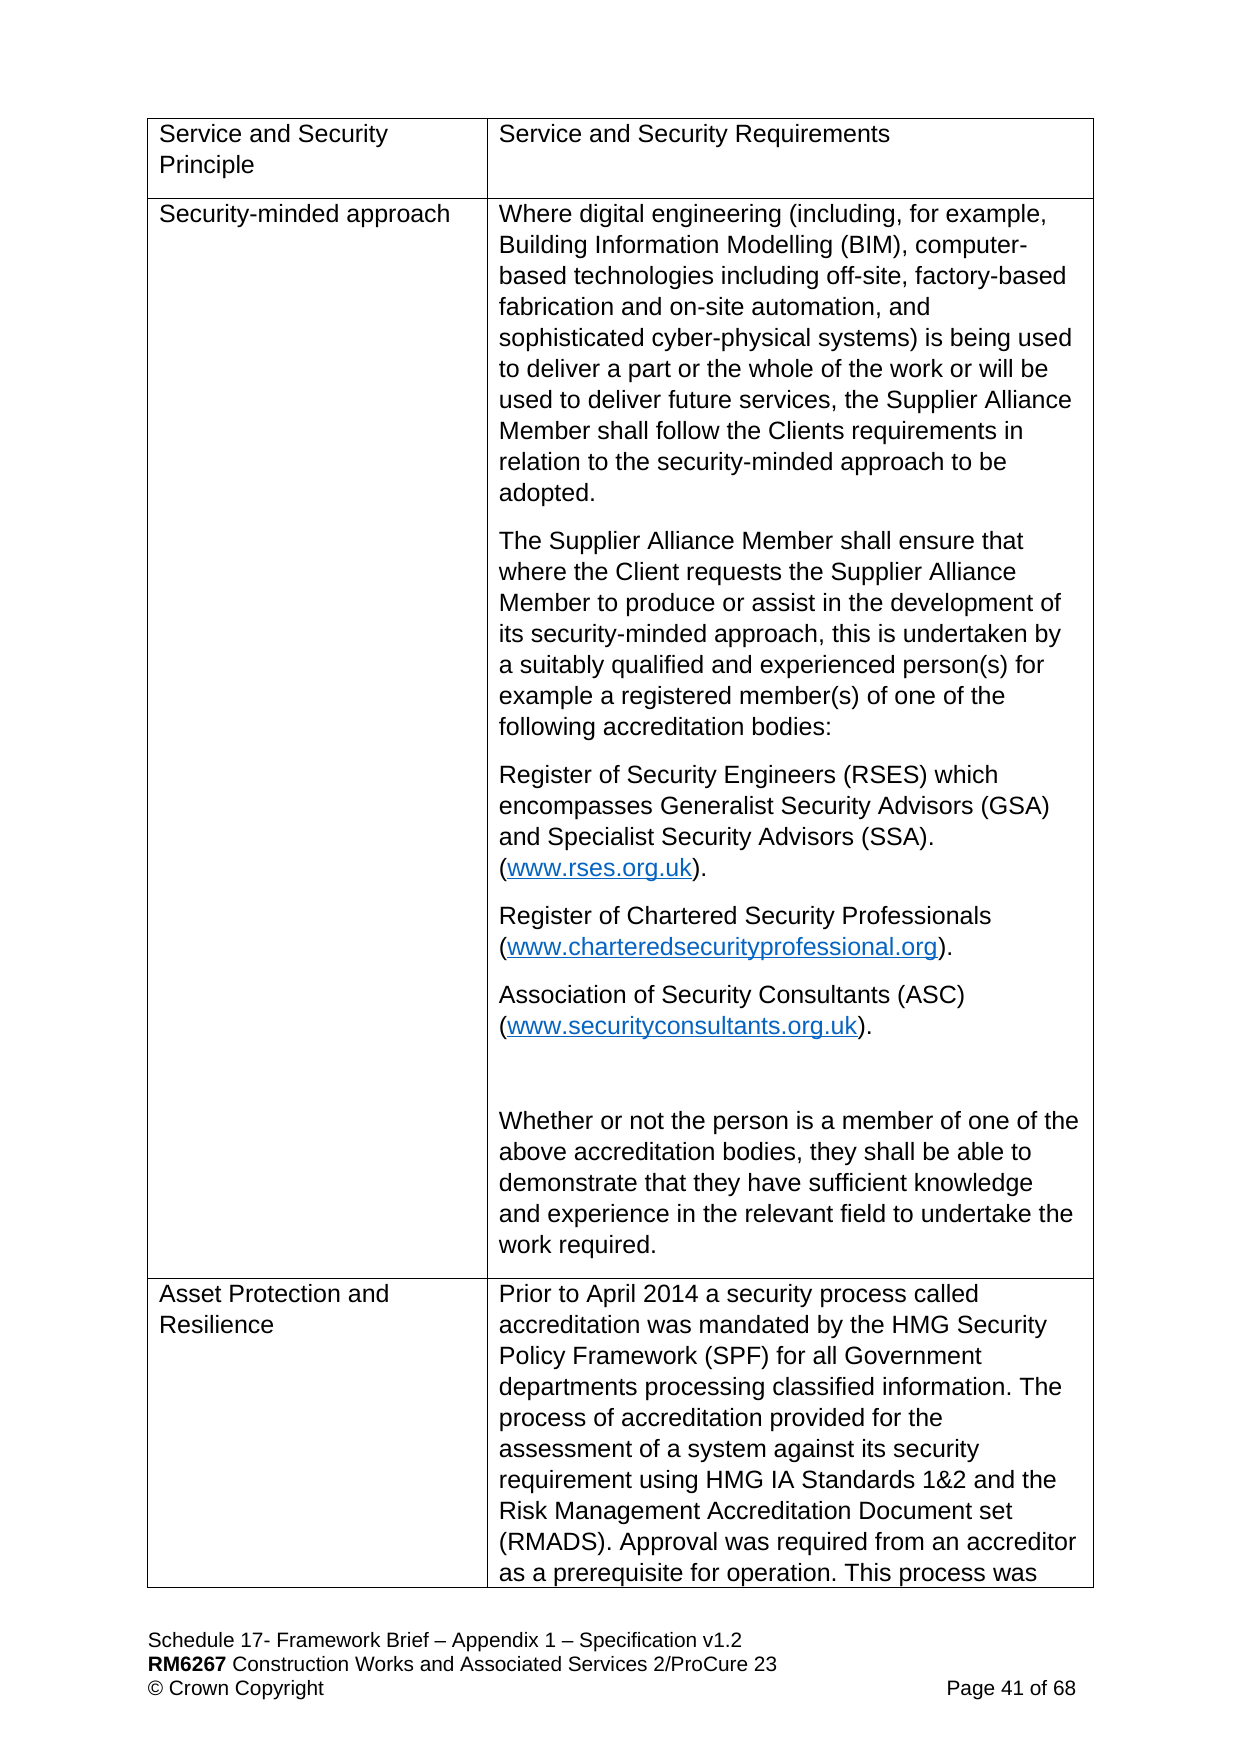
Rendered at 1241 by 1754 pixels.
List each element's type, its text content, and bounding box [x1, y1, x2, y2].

table_header Service and Security Requirements [488, 119, 1093, 198]
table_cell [148, 1279, 487, 1587]
table_cell Security-minded approach [148, 199, 487, 1278]
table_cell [488, 1279, 1093, 1587]
table_header Service and Security Principle [148, 119, 487, 198]
table_cell Where digital engineering (including, for example, Building Information Modelling (BIM), computer-based technologies including off-site, factory-based fabrication and on-site automation, and sophisticated cyber-physical systems) is being used to deliver a part or the whole of the work or will be used to deliver future services, the Supplier Alliance Member shall follow the Clients requirements in relation to the security-minded approach to be adopted. The Supplier Alliance Member shall ensure that where the Client requests the Supplier Alliance Member to produce or assist in the development of its security-minded approach, this is undertaken by a suitably qualified and experienced person(s) for example a registered member(s) of one of the following accreditation bodies: Register of Security Engineers (RSES) which encompasses Generalist Security Advisors (GSA) and Specialist Security Advisors (SSA). (www.rses.org.uk). Register of Chartered Security Professionals (www.charteredsecurityprofessional.org). Association of Security Consultants (ASC) (www.securityconsultants.org.uk). Whether or not the person is a member of one of the above accreditation bodies, they shall be able to demonstrate that they have sufficient knowledge and experience in the relevant field to undertake the work required. [488, 199, 1093, 1278]
